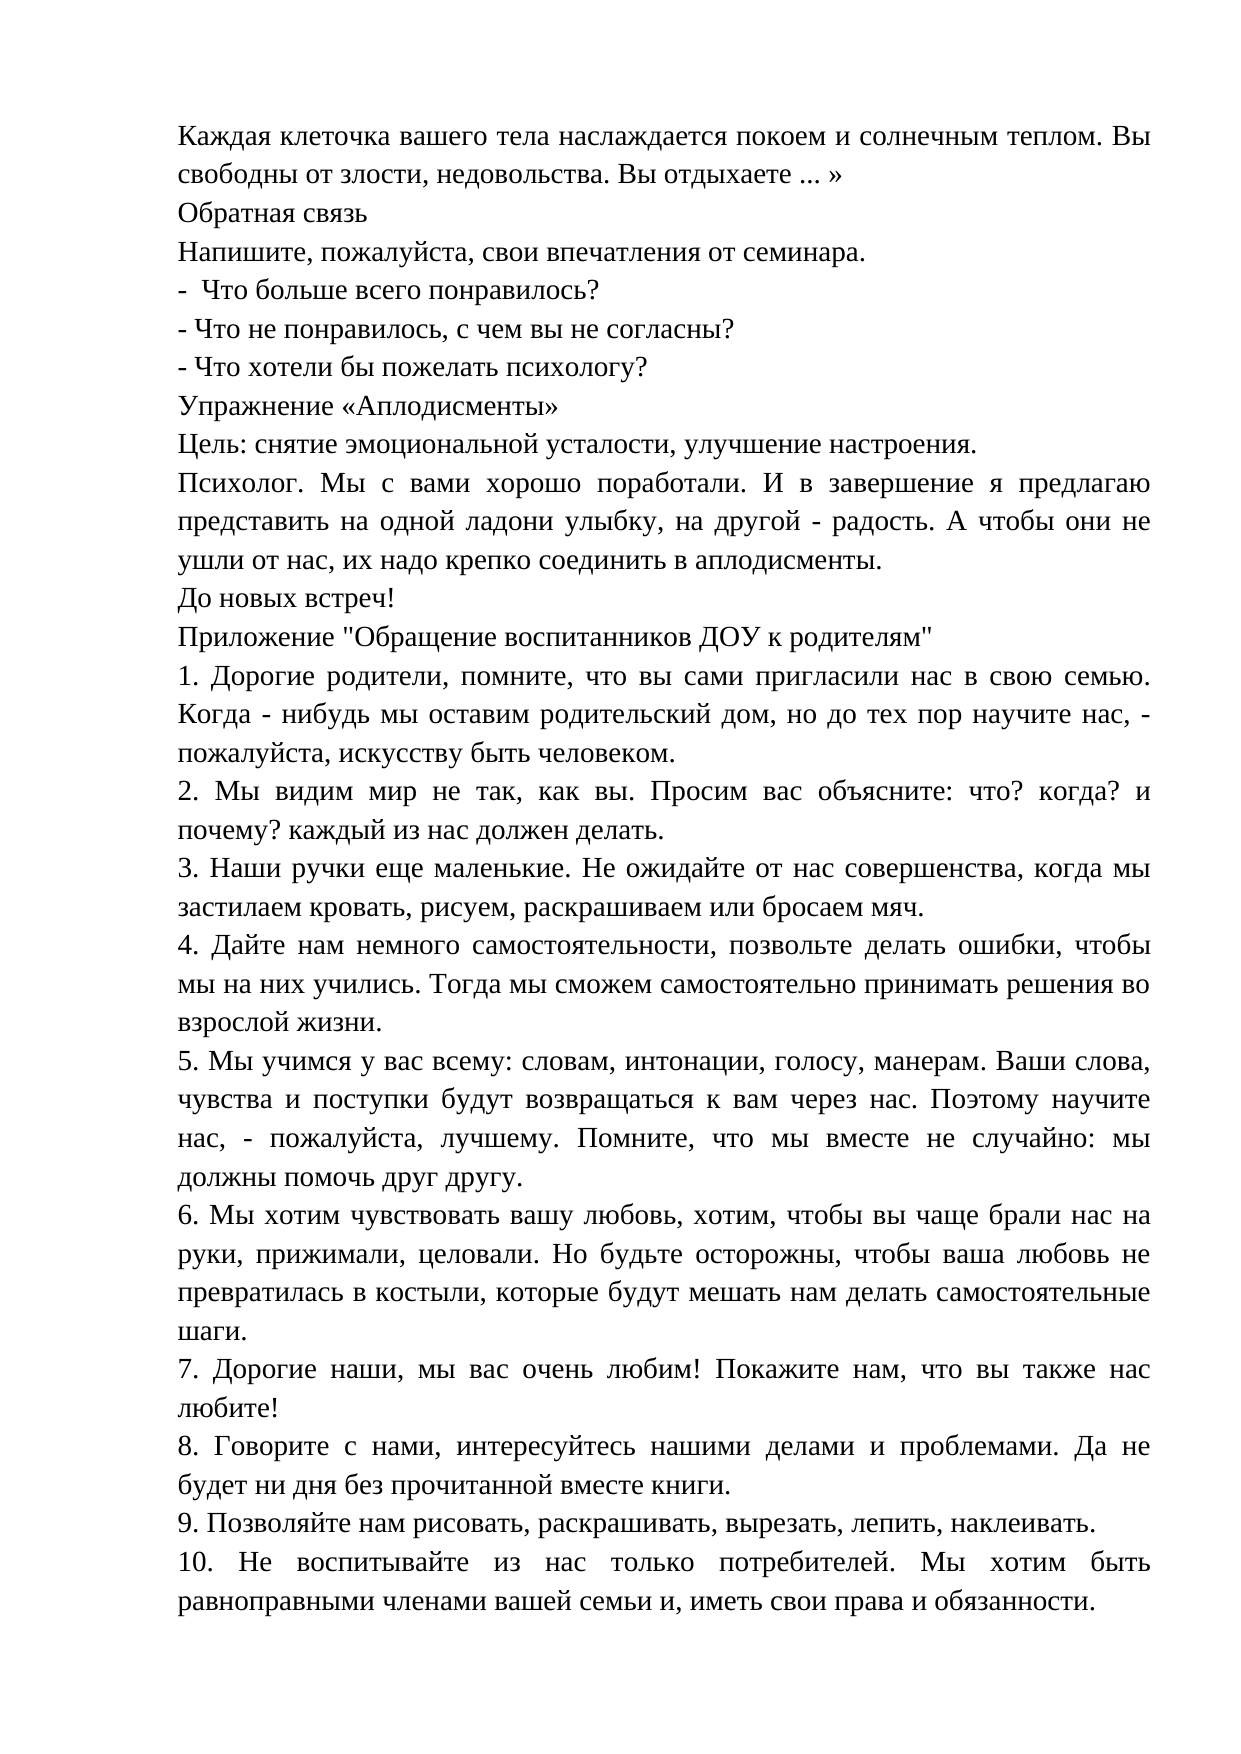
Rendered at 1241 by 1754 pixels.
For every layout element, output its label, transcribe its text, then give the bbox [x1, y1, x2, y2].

text Приложение "Обращение воспитанников ДОУ к родителям" [177, 619, 1152, 653]
text 8. Говорите с нами, интересуйтесь нашими делами и проблемами. Да не будет ни дня без прочитанной вместе книги. [177, 1428, 1152, 1501]
text 4. Дайте нам немного самостоятельности, позвольте делать ошибки, чтобы мы на них учились. Тогда мы сможем самостоятельно принимать решения во взрослой жизни. [177, 927, 1152, 1038]
text 2. Мы видим мир не так, как вы. Просим вас объясните: что? когда? и почему? каждый из нас должен делать. [177, 773, 1152, 845]
text Цель: снятие эмоциональной усталости, улучшение настроения. [177, 426, 1152, 460]
text Упражнение «Аплодисменты» [177, 388, 1152, 421]
text 1. Дорогие родители, помните, что вы сами пригласили нас в свою семью. Когда - нибудь мы оставим родительский дом, но до тех пор научите нас, - пожалуйста, искусству быть человеком. [177, 658, 1152, 768]
text До новых встреч! [177, 581, 1152, 614]
text - Что хотели бы пожелать психологу? [177, 349, 1152, 383]
text 10. Не воспитывайте из нас только потребителей. Мы хотим быть равноправными членами вашей семьи и, иметь свои права и обязанности. [177, 1544, 1152, 1616]
text 3. Наши ручки еще маленькие. Не ожидайте от нас совершенства, когда мы застилаем кровать, рисуем, раскрашиваем или бросаем мяч. [177, 850, 1152, 922]
text - Что не понравилось, с чем вы не согласны? [177, 311, 1152, 344]
text Обратная связь [177, 195, 1152, 229]
text Психолог. Мы с вами хорошо поработали. И в завершение я предлагаю представить на одной ладони улыбку, на другой - радость. А чтобы они не ушли от нас, их надо крепко соединить в аплодисменты. [177, 465, 1152, 576]
text 9. Позволяйте нам рисовать, раскрашивать, вырезать, лепить, наклеивать. [177, 1506, 1152, 1539]
text - Что больше всего понравилось? [177, 272, 1152, 306]
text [177, 118, 1152, 190]
text 5. Мы учимся у вас всему: словам, интонации, голосу, манерам. Ваши слова, чувства и поступки будут возвращаться к вам через нас. Поэтому научите нас, - пожалуйста, лучшему. Помните, что мы вместе не случайно: мы должны помочь друг другу. [177, 1043, 1152, 1192]
text Напишите, пожалуйста, свои впечатления от семинара. [177, 234, 1152, 267]
text 6. Мы хотим чувствовать вашу любовь, хотим, чтобы вы чаще брали нас на руки, прижимали, целовали. Но будьте осторожны, чтобы ваша любовь не превратилась в костыли, которые будут мешать нам делать самостоятельные шаги. [177, 1197, 1152, 1346]
text 7. Дорогие наши, мы вас очень любим! Покажите нам, что вы также нас любите! [177, 1351, 1152, 1423]
